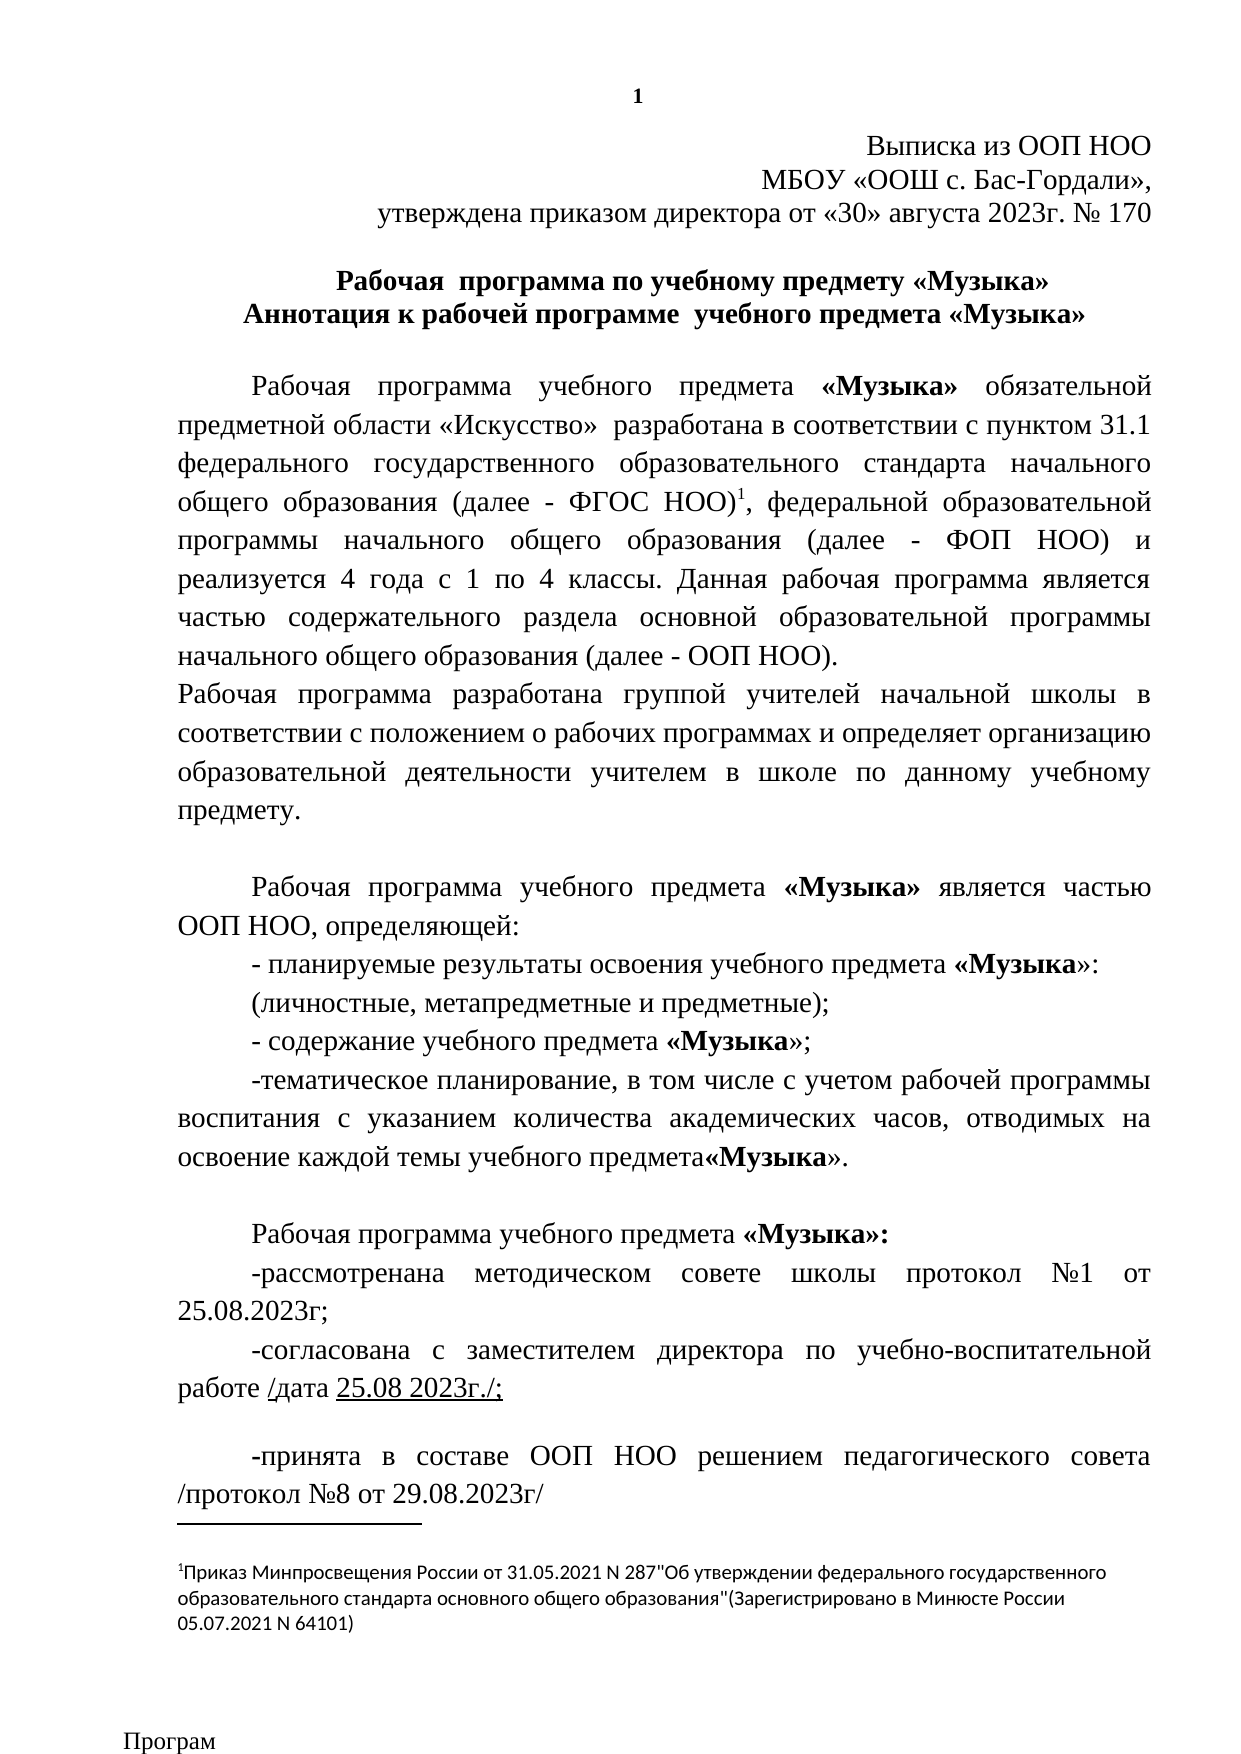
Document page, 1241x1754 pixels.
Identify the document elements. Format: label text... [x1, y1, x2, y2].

text (личностные, метапредметные и предметные); [177, 985, 1152, 1018]
text -согласована с заместителем директора по учебно-воспитательной работе /дата 25.08 2023г./; [177, 1332, 1152, 1404]
text -принята в составе ООП НОО решением педагогического совета /протокол №8 от 29.08.2023г/ [177, 1438, 1152, 1510]
text - содержание учебного предмета «Музыка»; [177, 1023, 1152, 1057]
text Рабочая программа учебного предмета «Музыка»: [177, 1216, 1152, 1250]
text - планируемые результаты освоения учебного предмета «Музыка»: [177, 946, 1152, 980]
text -тематическое планирование, в том числе с учетом рабочей программы воспитания с указанием количества академических часов, отводимых на освоение каждой темы учебного предмета«Музыка». [177, 1062, 1152, 1173]
text Выписка из ООП НОО [177, 128, 1152, 162]
text утверждена приказом директора от «30» августа 2023г. № 170 [177, 196, 1152, 229]
text Рабочая программа учебного предмета «Музыка» обязательной предметной области «Искусство» разработана в соответствии с пунктом 31.1 федерального государственного образовательного стандарта начального общего образования (далее - ФГОС НОО), федеральной образовательной программы начального общего образования (далее - ФОП НОО) и реализуется 4 года с 1 по 4 классы. Данная рабочая программа является частью содержательного раздела основной образовательной программы начального общего образования (далее - ООП НОО). [177, 368, 1152, 672]
text Рабочая программа по учебному предмету «Музыка» [177, 263, 1152, 296]
text Рабочая программа разработана группой учителей начальной школы в соответствии с положением о рабочих программах и определяет организацию образовательной деятельности учителем в школе по данному учебному предмету. [177, 677, 1152, 826]
text Рабочая программа учебного предмета «Музыка» является частью ООП НОО, определяющей: [177, 869, 1152, 941]
text Аннотация к рабочей программе учебного предмета «Музыка» [177, 296, 1152, 330]
text -рассмотренана методическом совете школы протокол №1 от 25.08.2023г; [177, 1255, 1152, 1327]
text МБОУ «ООШ с. Бас-Гордали», [177, 162, 1152, 196]
